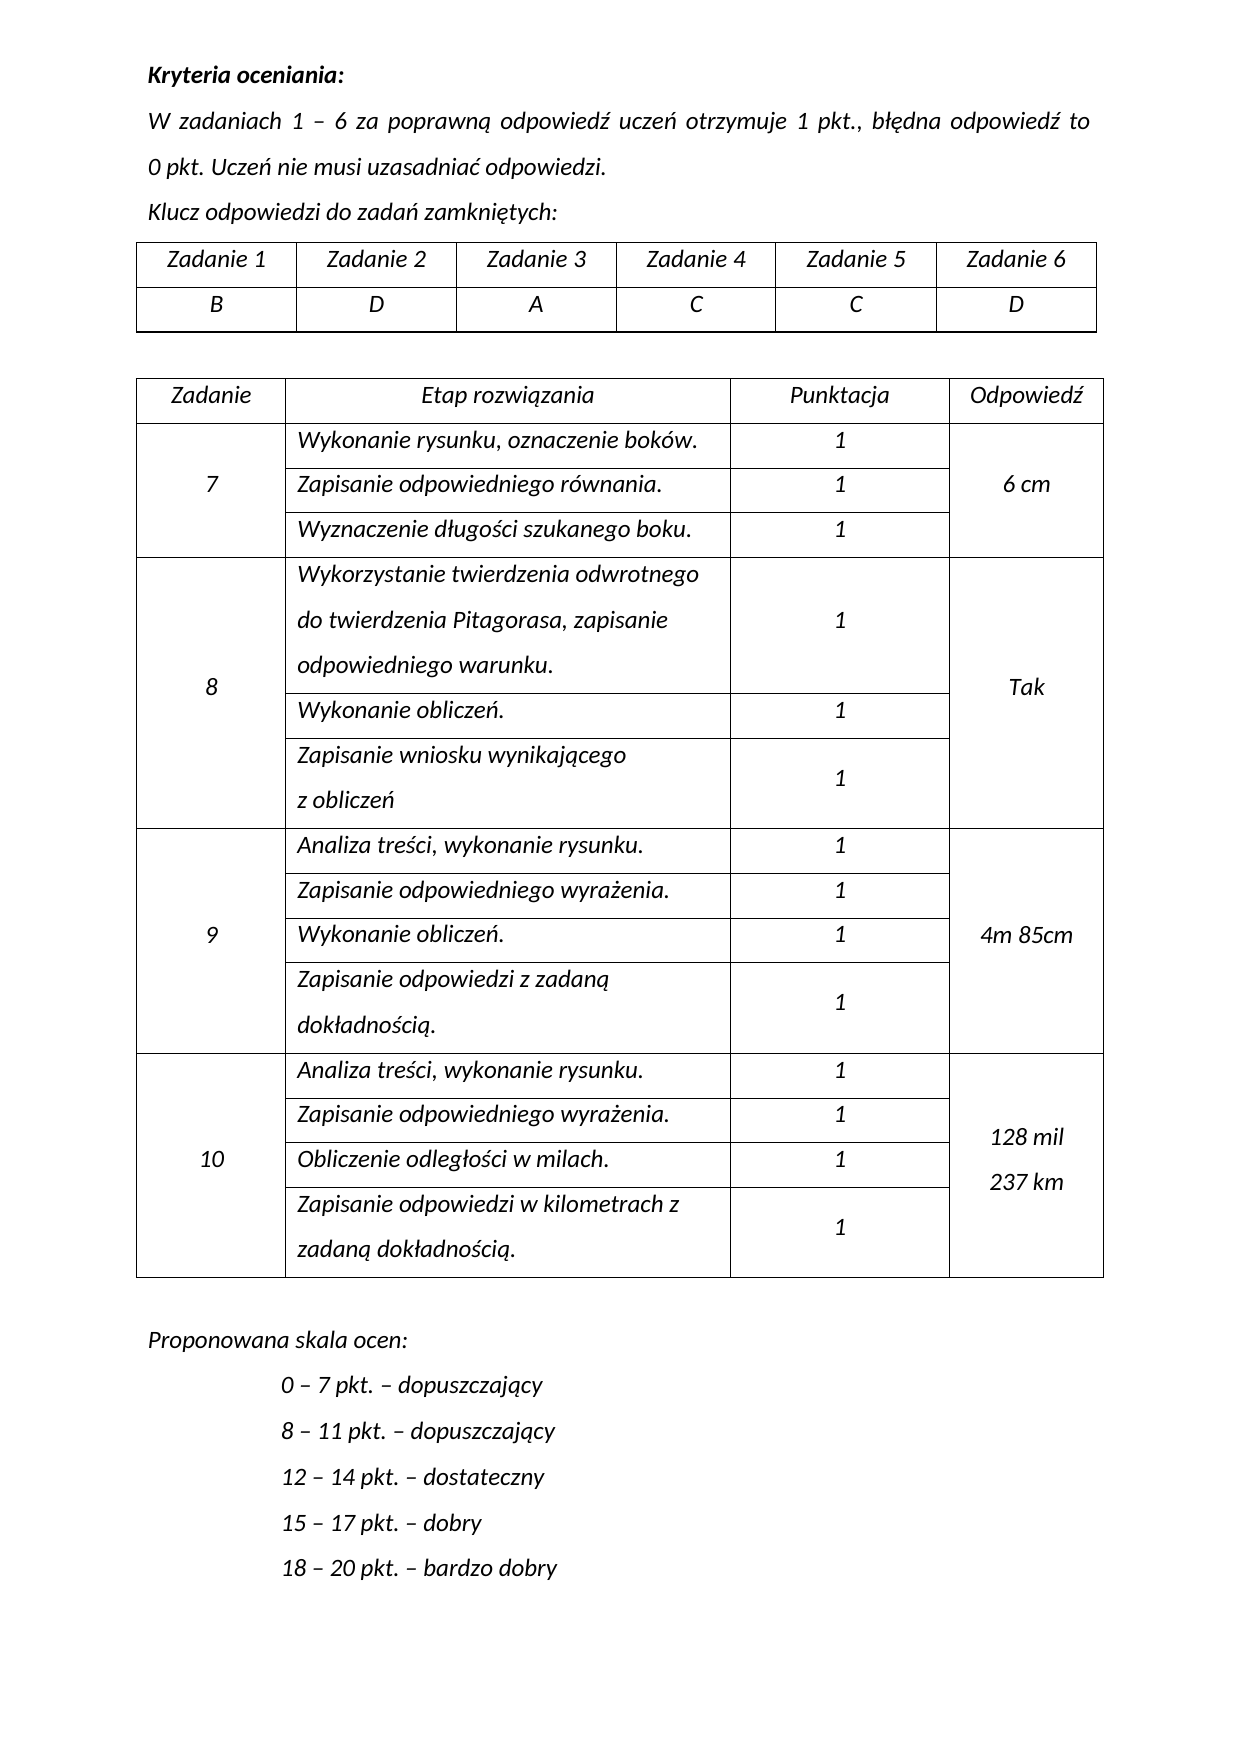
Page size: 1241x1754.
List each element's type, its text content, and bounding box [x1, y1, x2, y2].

table_header Zadanie [137, 379, 285, 423]
text 0 – 7 pkt. – dopuszczający [281, 1370, 1093, 1400]
table_cell Wykonanie rysunku, oznaczenie boków. [286, 424, 730, 468]
table_cell Obliczenie odległości w milach. [286, 1143, 730, 1187]
table_cell 1 [731, 1099, 949, 1142]
table_header Odpowiedź [950, 379, 1103, 423]
table_cell 4m 85cm [950, 829, 1103, 1053]
text W zadaniach 1 – 6 za poprawną odpowiedź uczeń otrzymuje 1 pkt., błędna odpowiedź to 0 pkt. Uczeń nie musi uzasadniać odpowiedzi. [148, 105, 1093, 181]
table_header Zadanie 5 [776, 243, 936, 287]
table_cell 9 [137, 829, 285, 1053]
table_cell Zapisanie odpowiedniego wyrażenia. [286, 874, 730, 918]
text Kryteria oceniania: [148, 59, 1093, 90]
table_cell 8 [137, 558, 285, 828]
table_cell 1 [731, 919, 949, 962]
table_cell 10 [137, 1054, 285, 1277]
table_cell Wyznaczenie długości szukanego boku. [286, 513, 730, 557]
table_cell 1 [731, 739, 949, 828]
table_cell 1 [731, 469, 949, 512]
table_cell Analiza treści, wykonanie rysunku. [286, 829, 730, 873]
table_cell 1 [731, 1143, 949, 1187]
table_cell Wykorzystanie twierdzenia odwrotnego do twierdzenia Pitagorasa, zapisanie odpowiedniego warunku. [286, 558, 730, 693]
table_cell 7 [137, 424, 285, 557]
table_cell 6 cm [950, 424, 1103, 557]
table_header Zadanie 3 [457, 243, 616, 287]
table_cell 1 [731, 513, 949, 557]
table_cell Zapisanie odpowiedniego wyrażenia. [286, 1099, 730, 1142]
text 18 – 20 pkt. – bardzo dobry [281, 1553, 1093, 1583]
text 15 – 17 pkt. – dobry [281, 1507, 1093, 1537]
table_cell 1 [731, 1054, 949, 1097]
table_cell Wykonanie obliczeń. [286, 919, 730, 962]
table_header Etap rozwiązania [286, 379, 730, 423]
text 12 – 14 pkt. – dostateczny [281, 1461, 1093, 1492]
table_cell D [297, 288, 456, 331]
table_cell 1 [731, 829, 949, 873]
text Proponowana skala ocen: [148, 1324, 1093, 1354]
table_cell Zapisanie odpowiedniego równania. [286, 469, 730, 512]
table_cell 128 mil 237 km [950, 1054, 1103, 1277]
table_cell 1 [731, 694, 949, 738]
table_cell Zapisanie odpowiedzi w kilometrach z zadaną dokładnością. [286, 1188, 730, 1277]
table_cell Zapisanie wniosku wynikającego z obliczeń [286, 739, 730, 828]
table_header Zadanie 1 [137, 243, 296, 287]
table_cell C [776, 288, 936, 331]
table_cell 1 [731, 558, 949, 693]
table_cell 1 [731, 424, 949, 468]
text 8 – 11 pkt. – dopuszczający [281, 1415, 1093, 1446]
table_cell D [937, 288, 1096, 331]
table_cell A [457, 288, 616, 331]
table_header Punktacja [731, 379, 949, 423]
table_cell 1 [731, 963, 949, 1053]
table_cell Zapisanie odpowiedzi z zadaną dokładnością. [286, 963, 730, 1053]
table_header Zadanie 6 [937, 243, 1096, 287]
table_cell Analiza treści, wykonanie rysunku. [286, 1054, 730, 1097]
table_cell 1 [731, 1188, 949, 1277]
table_cell Tak [950, 558, 1103, 828]
table_cell C [617, 288, 775, 331]
table_header Zadanie 4 [617, 243, 775, 287]
table_cell 1 [731, 874, 949, 918]
text Klucz odpowiedzi do zadań zamkniętych: [148, 196, 1093, 227]
table_cell Wykonanie obliczeń. [286, 694, 730, 738]
table_cell B [137, 288, 296, 331]
table_header Zadanie 2 [297, 243, 456, 287]
